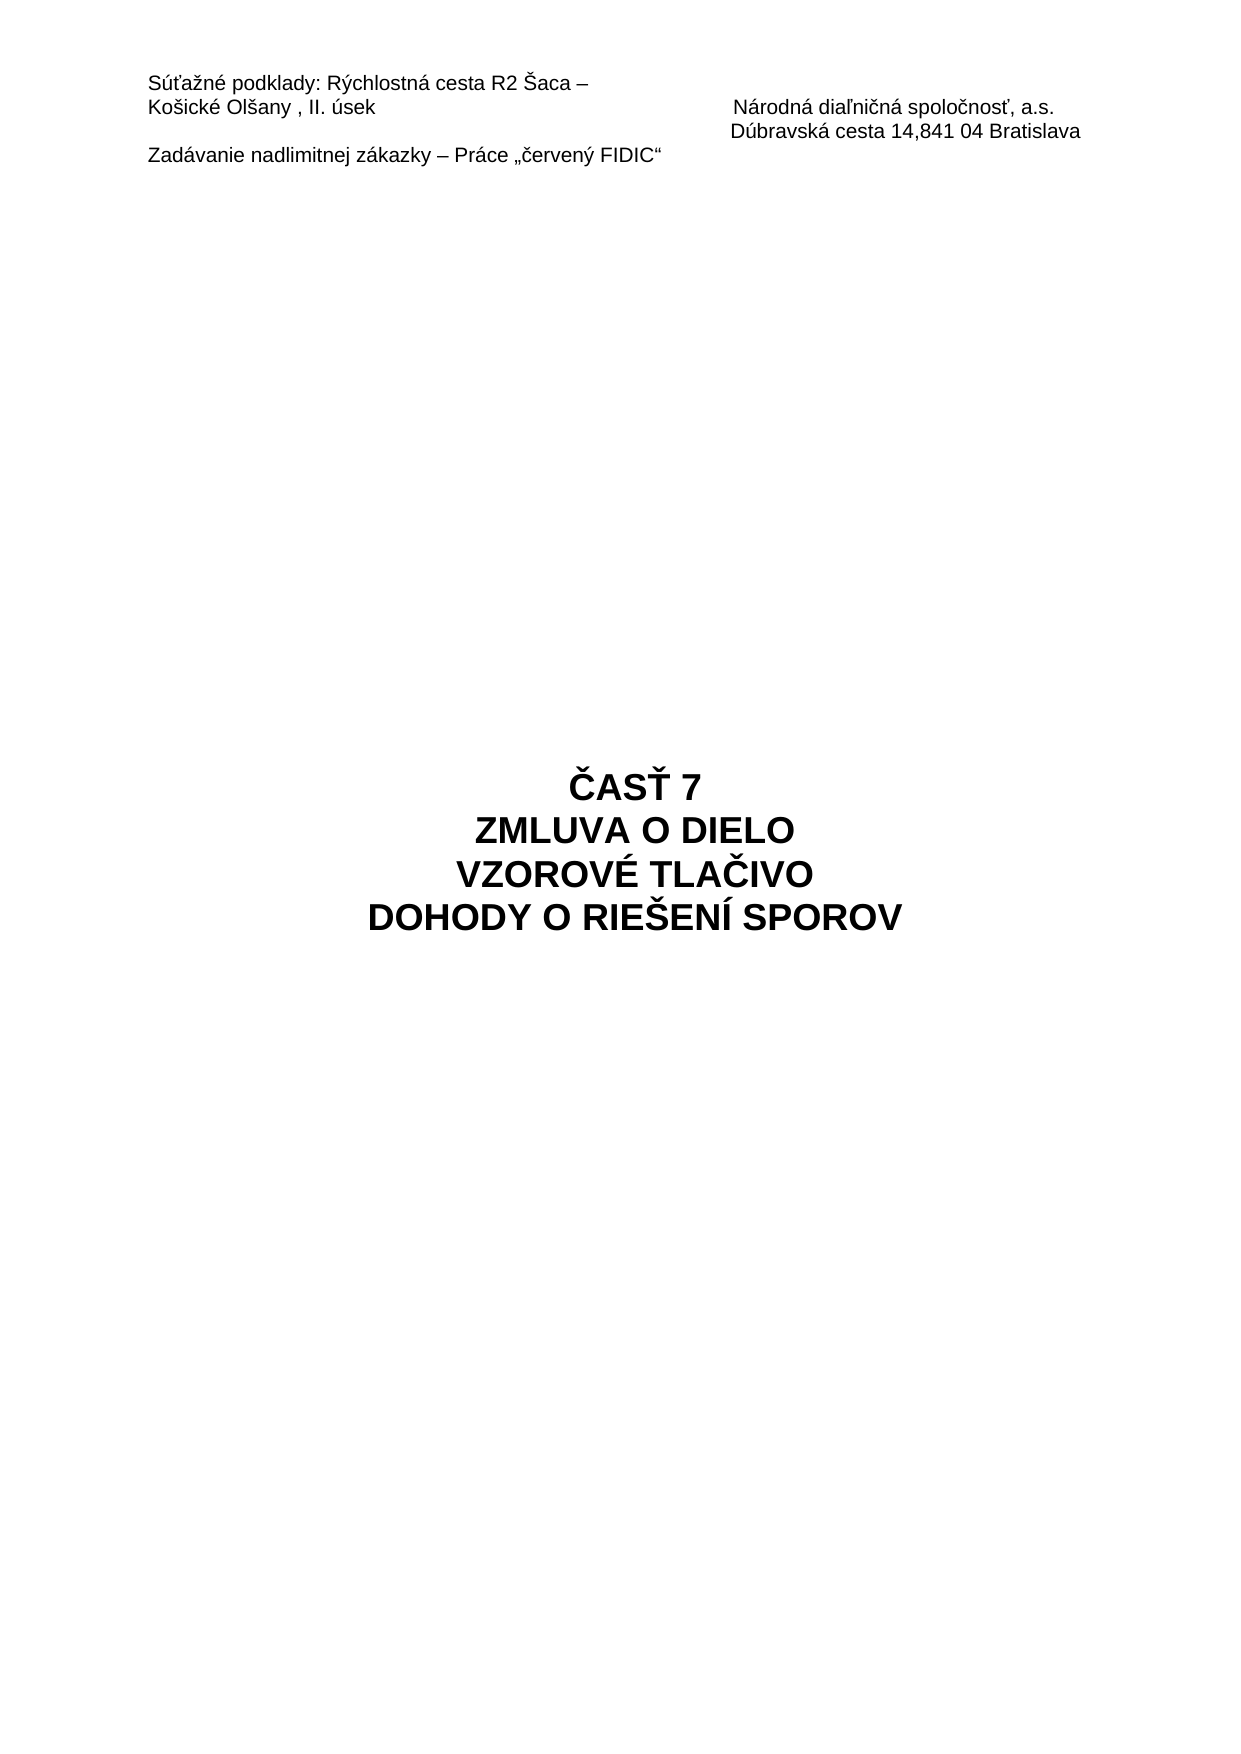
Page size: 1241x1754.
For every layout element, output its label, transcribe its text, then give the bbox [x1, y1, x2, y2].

text Vzorové tlačivo [148, 852, 1122, 895]
text Zmluva o Dielo [148, 809, 1122, 852]
text DohodY o riešení sporov [148, 895, 1122, 938]
text časť 7 [148, 766, 1122, 809]
